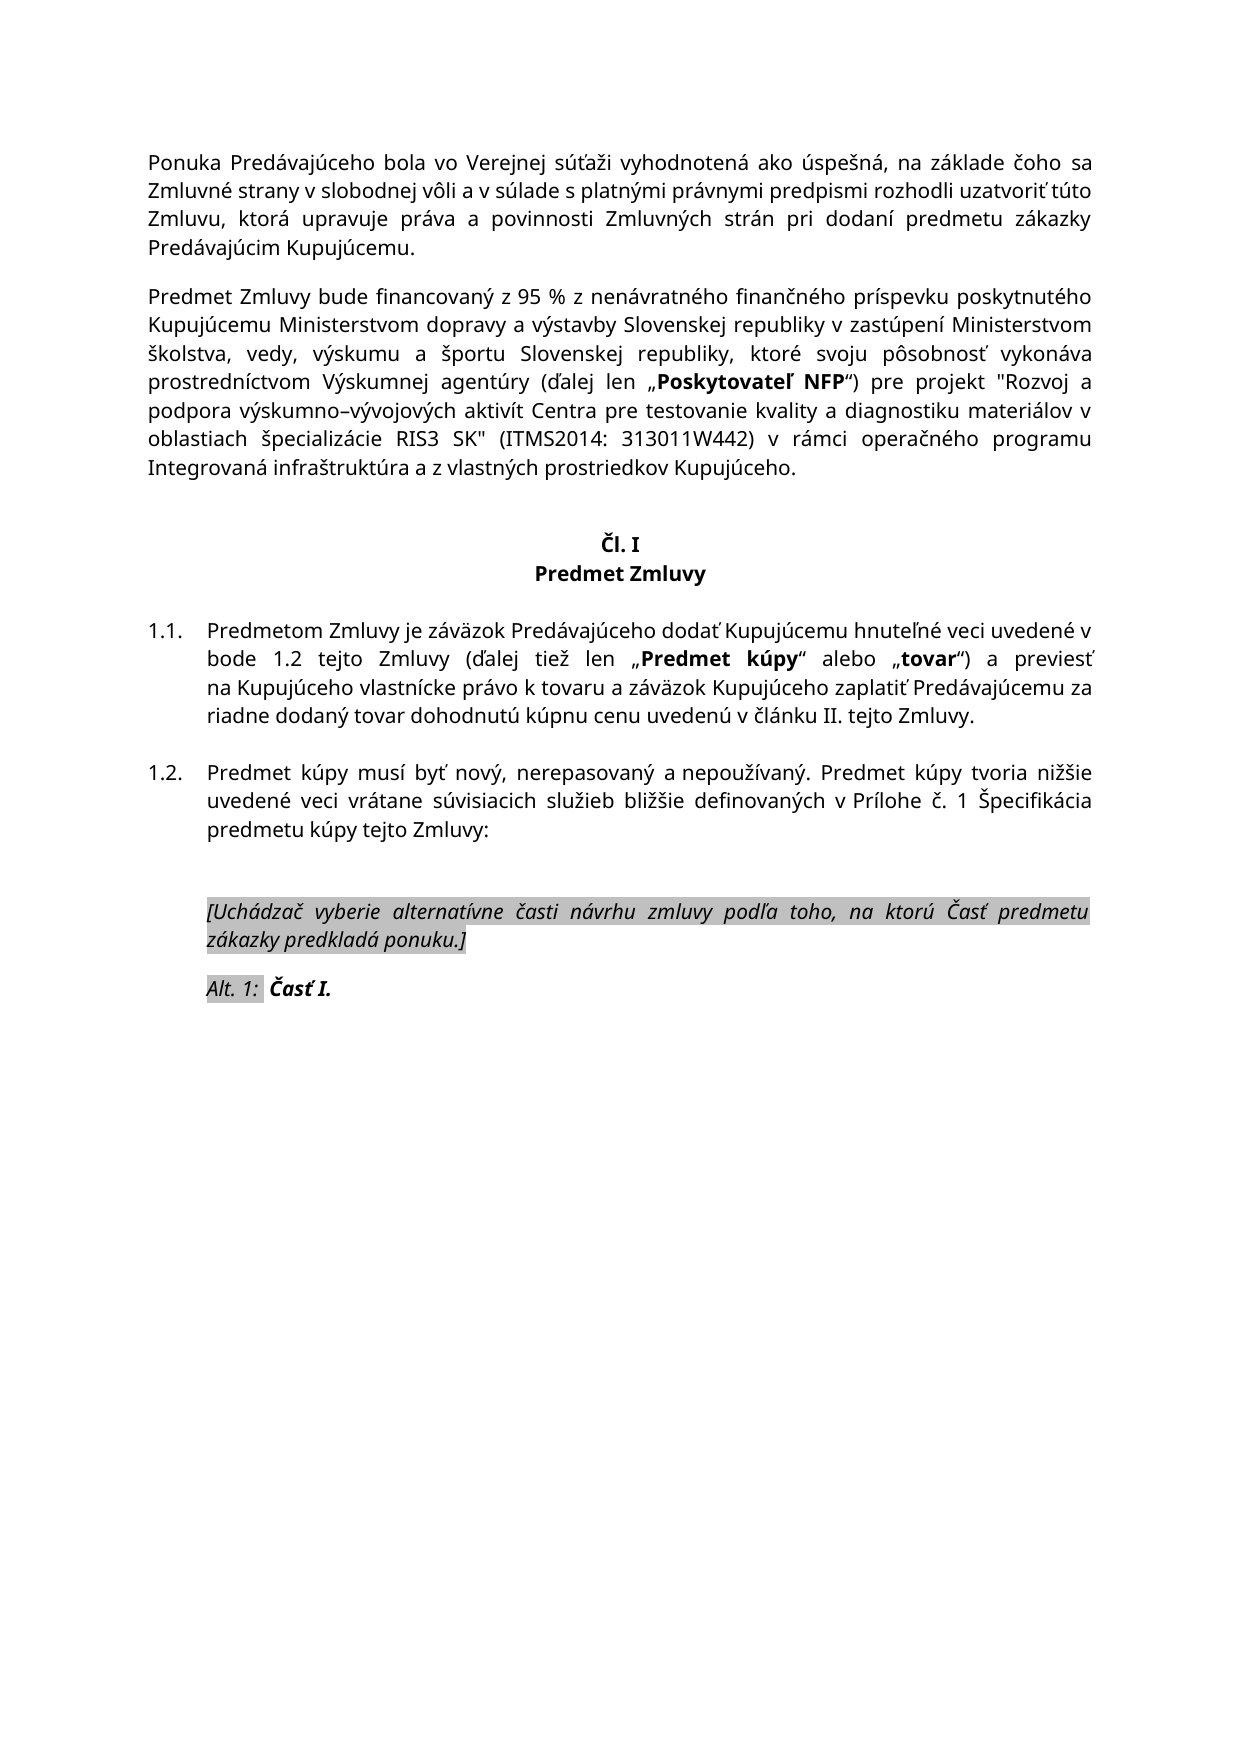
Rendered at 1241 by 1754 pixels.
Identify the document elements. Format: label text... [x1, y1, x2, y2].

subtitle [Uchádzač vyberie alternatívne časti návrhu zmluvy podľa toho, na ktorú Časť predmetu zákazky predkladá ponuku.] [466, 897, 1093, 954]
list Predmet kúpy musí byť nový, nerepasovaný a nepoužívaný. Predmet kúpy tvoria nižšie uvedené veci vrátane súvisiacich služieb bližšie definovaných v Prílohe č. 1 Špecifikácia predmetu kúpy tejto Zmluvy: [148, 758, 1093, 843]
text Čl. I [148, 531, 1093, 559]
text Predmet Zmluvy [148, 559, 1093, 587]
text Ponuka Predávajúceho bola vo Verejnej súťaži vyhodnotená ako úspešná, na základe čoho sa Zmluvné strany v slobodnej vôli a v súlade s platnými právnymi predpismi rozhodli uzatvoriť túto Zmluvu, ktorá upravuje práva a povinnosti Zmluvných strán pri dodaní predmetu zákazky Predávajúcim Kupujúcemu. [148, 148, 1093, 261]
subtitle Predmet Zmluvy bude financovaný z 95 % z nenávratného finančného príspevku poskytnutého Kupujúcemu Ministerstvom dopravy a výstavby Slovenskej republiky v zastúpení Ministerstvom školstva, vedy, výskumu a športu Slovenskej republiky, ktoré svoju pôsobnosť vykonáva prostredníctvom Výskumnej agentúry (ďalej len „Poskytovateľ NFP“) pre projekt "Rozvoj a podpora výskumno–vývojových aktivít Centra pre testovanie kvality a diagnostiku materiálov v oblastiach špecializácie RIS3 SK" (ITMS2014: 313011W442) v rámci operačného programu Integrovaná infraštruktúra a z vlastných prostriedkov Kupujúceho. [148, 282, 1093, 481]
subtitle Alt. 1: Časť I. [207, 974, 1093, 1003]
list Predmetom Zmluvy je záväzok Predávajúceho dodať Kupujúcemu hnuteľné veci uvedené v bode 1.2 tejto Zmluvy (ďalej tiež len „Predmet kúpy“ alebo „tovar“) a previesť na Kupujúceho vlastnícke právo k tovaru a záväzok Kupujúceho zaplatiť Predávajúcemu za riadne dodaný tovar dohodnutú kúpnu cenu uvedenú v článku II. tejto Zmluvy. [148, 616, 1093, 729]
